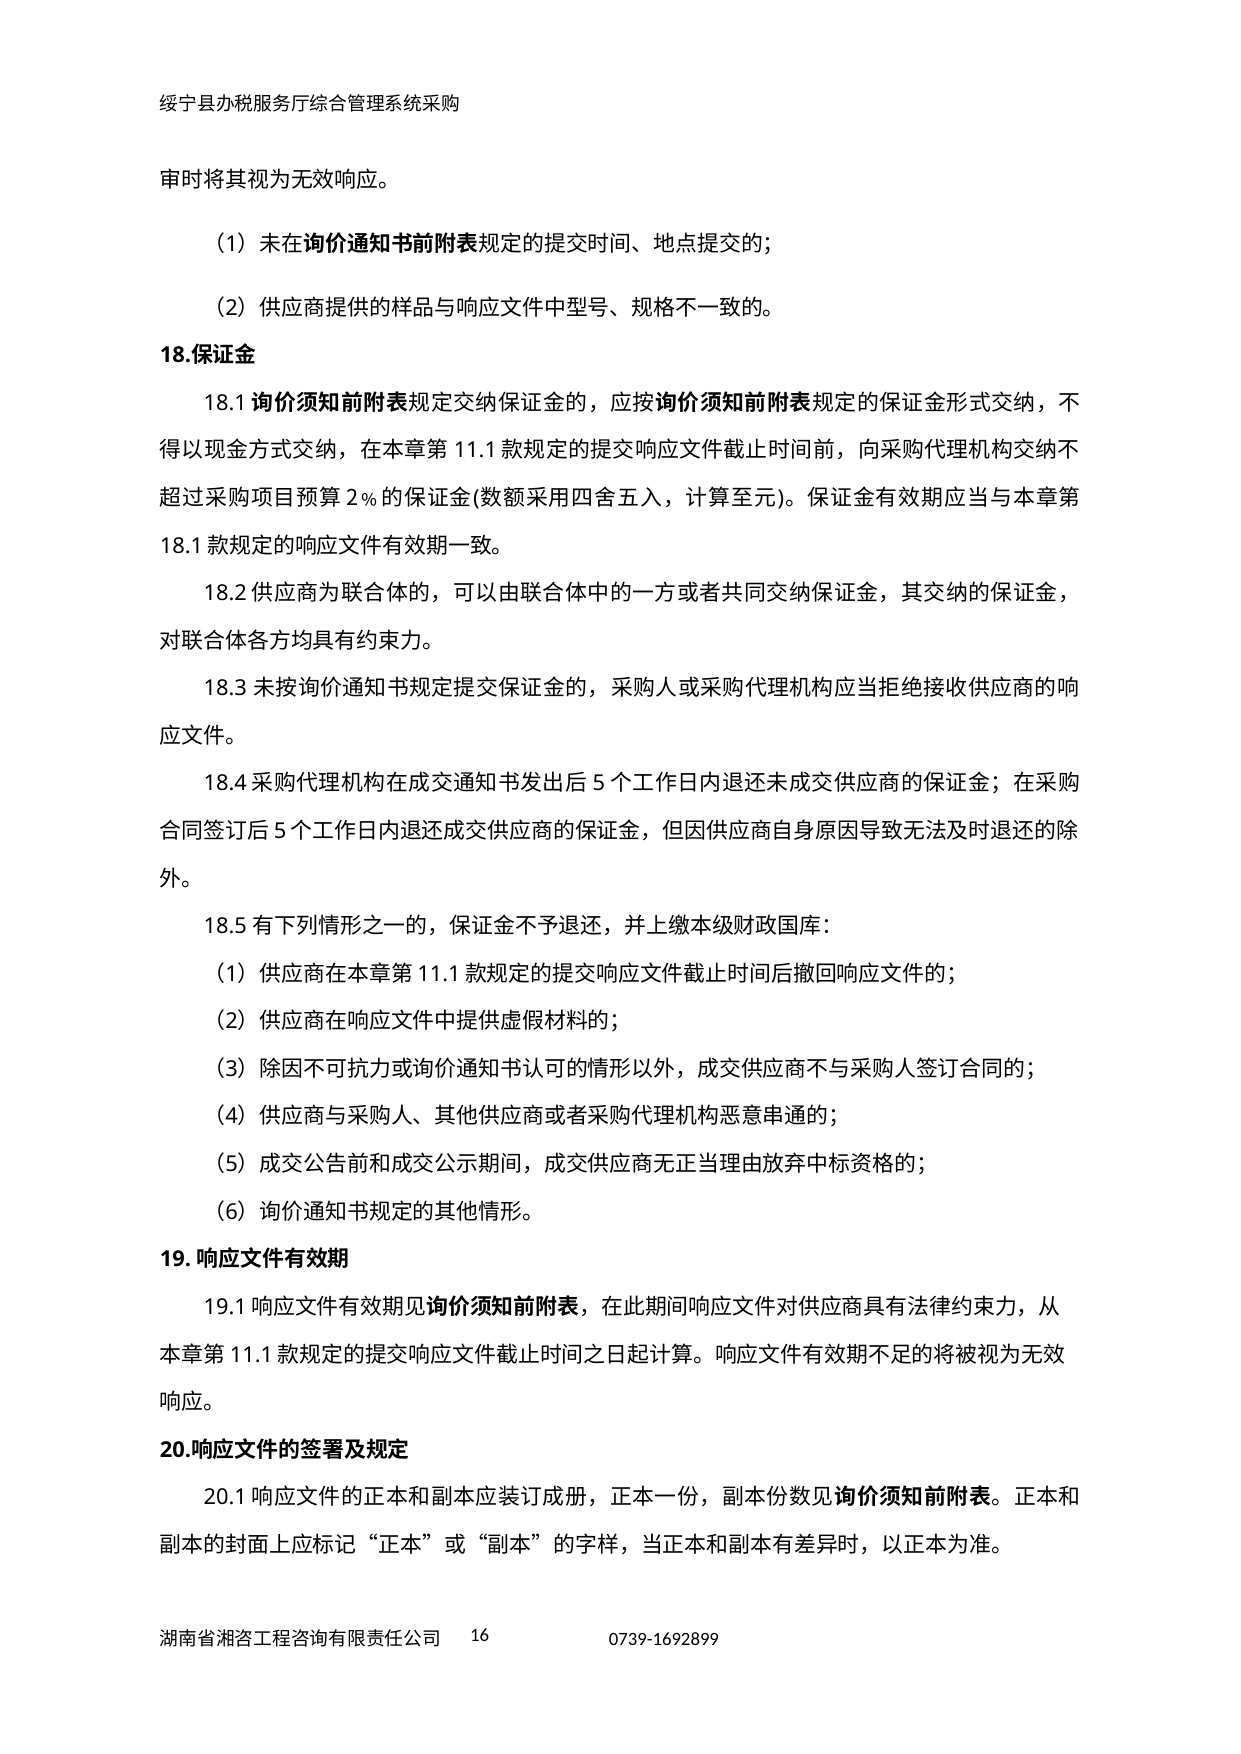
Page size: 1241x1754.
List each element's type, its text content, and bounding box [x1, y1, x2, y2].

text （1）供应商在本章第11.1款规定的提交响应文件截止时间后撤回响应文件的； [159, 956, 1081, 987]
text （6）询价通知书规定的其他情形。 [159, 1194, 1081, 1226]
text 18.5 有下列情形之一的，保证金不予退还，并上缴本级财政国库： [159, 908, 1081, 940]
text 18.4采购代理机构在成交通知书发出后5个工作日内退还未成交供应商的保证金；在采购合同签订后5个工作日内退还成交供应商的保证金，但因供应商自身原因导致无法及时退还的除外。 [159, 765, 1081, 892]
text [159, 162, 1081, 194]
text （5）成交公告前和成交公示期间，成交供应商无正当理由放弃中标资格的； [159, 1146, 1081, 1178]
text 20.响应文件的签署及规定 [159, 1432, 1081, 1463]
text 18.2供应商为联合体的，可以由联合体中的一方或者共同交纳保证金，其交纳的保证金，对联合体各方均具有约束力。 [159, 575, 1081, 654]
text 18.1询价须知前附表规定交纳保证金的，应按询价须知前附表规定的保证金形式交纳，不得以现金方式交纳，在本章第11.1款规定的提交响应文件截止时间前，向采购代理机构交纳不超过采购项目预算2﹪的保证金(数额采用四舍五入，计算至元)。保证金有效期应当与本章第18.1款规定的响应文件有效期一致。 [159, 385, 1081, 559]
text （3）除因不可抗力或询价通知书认可的情形以外，成交供应商不与采购人签订合同的； [159, 1051, 1081, 1083]
text 19.1响应文件有效期见询价须知前附表，在此期间响应文件对供应商具有法律约束力，从本章第11.1款规定的提交响应文件截止时间之日起计算。响应文件有效期不足的将被视为无效响应。 [159, 1289, 1081, 1416]
text （4）供应商与采购人、其他供应商或者采购代理机构恶意串通的； [159, 1098, 1081, 1130]
text 18.3 未按询价通知书规定提交保证金的，采购人或采购代理机构应当拒绝接收供应商的响应文件。 [159, 670, 1081, 749]
text （1）未在询价通知书前附表规定的提交时间、地点提交的； [159, 226, 1081, 257]
text （2）供应商提供的样品与响应文件中型号、规格不一致的。 [159, 289, 1081, 321]
text 18.保证金 [159, 337, 1081, 369]
text 20.1响应文件的正本和副本应装订成册，正本一份，副本份数见询价须知前附表。正本和副本的封面上应标记“正本”或“副本”的字样，当正本和副本有差异时，以正本为准。 [159, 1479, 1081, 1558]
text 19. 响应文件有效期 [159, 1241, 1081, 1273]
text （2）供应商在响应文件中提供虚假材料的； [159, 1003, 1081, 1035]
